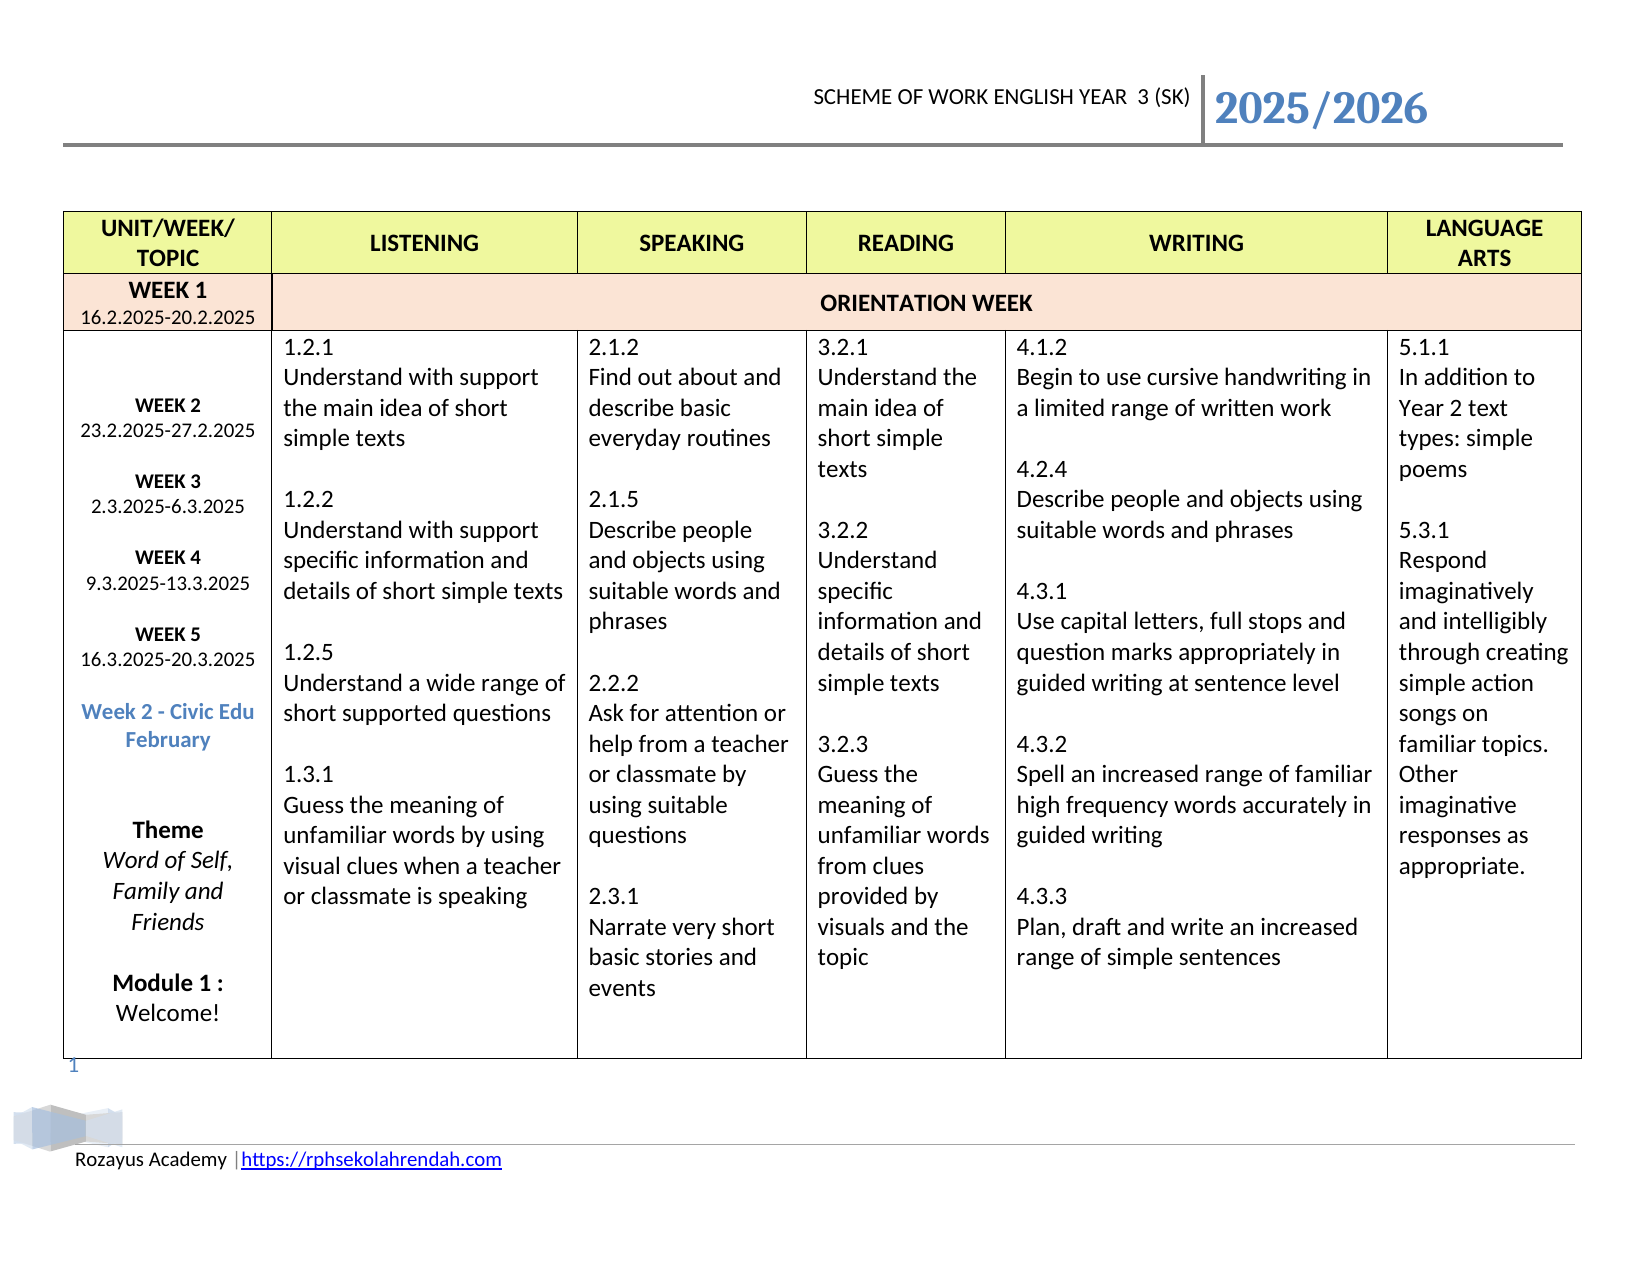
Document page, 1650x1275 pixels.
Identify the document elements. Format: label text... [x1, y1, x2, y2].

table_header SPEAKING [578, 212, 806, 273]
table_header UNIT/WEEK/ TOPIC [64, 212, 271, 273]
table_cell WEEK 1 16.2.2025-20.2.2025 [64, 274, 271, 330]
table_cell 1.2.1 Understand with support the main idea of short simple texts 1.2.2 Understand with support specific information and details of short simple texts 1.2.5 Understand a wide range of short supported questions 1.3.1 Guess the meaning of unfamiliar words by using visual clues when a teacher or classmate is speaking [272, 331, 577, 1058]
table_header LANGUAGE ARTS [1388, 212, 1581, 273]
table_header LISTENING [272, 212, 577, 273]
table_cell ORIENTATION WEEK [273, 274, 1581, 330]
table_cell 5.1.1 In addition to Year 2 text types: simple poems 5.3.1 Respond imaginatively and intelligibly through creating simple action songs on familiar topics. Other imaginative responses as appropriate. [1388, 331, 1581, 1058]
table_cell 4.1.2 Begin to use cursive handwriting in a limited range of written work 4.2.4 Describe people and objects using suitable words and phrases 4.3.1 Use capital letters, full stops and question marks appropriately in guided writing at sentence level 4.3.2 Spell an increased range of familiar high frequency words accurately in guided writing 4.3.3 Plan, draft and write an increased range of simple sentences [1006, 331, 1387, 1058]
table_header WRITING [1006, 212, 1387, 273]
table_cell WEEK 2 23.2.2025-27.2.2025 WEEK 3 2.3.2025-6.3.2025 WEEK 4 9.3.2025-13.3.2025 WEEK 5 16.3.2025-20.3.2025 Week 2 - Civic Edu February Theme Word of Self, Family and Friends Module 1 : Welcome! [64, 331, 271, 1058]
table_cell 2.1.2 Find out about and describe basic everyday routines 2.1.5 Describe people and objects using suitable words and phrases 2.2.2 Ask for attention or help from a teacher or classmate by using suitable questions 2.3.1 Narrate very short basic stories and events [578, 331, 806, 1058]
table_cell 3.2.1 Understand the main idea of short simple texts 3.2.2 Understand specific information and details of short simple texts 3.2.3 Guess the meaning of unfamiliar words from clues provided by visuals and the topic [807, 331, 1005, 1058]
table_header READING [807, 212, 1005, 273]
